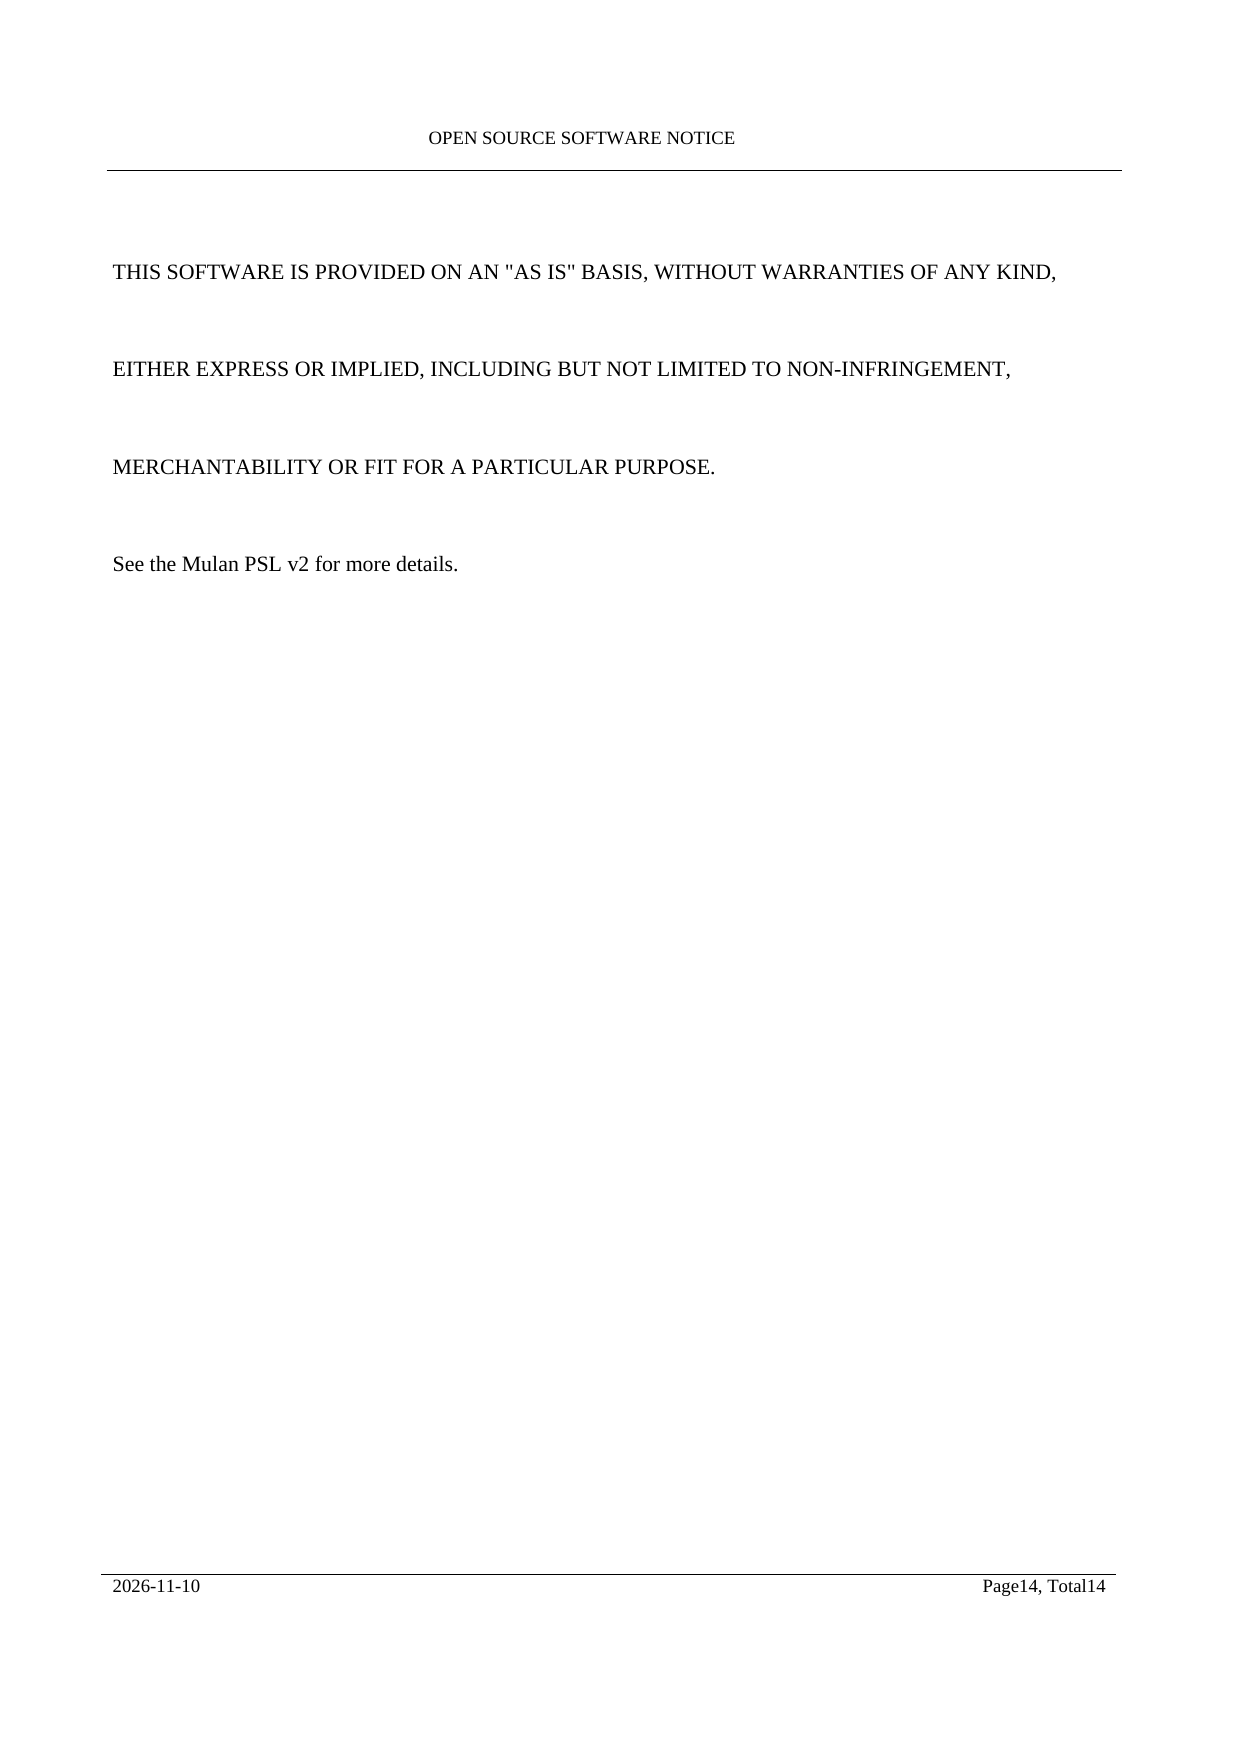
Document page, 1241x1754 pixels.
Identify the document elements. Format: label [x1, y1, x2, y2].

text [112, 206, 1128, 580]
